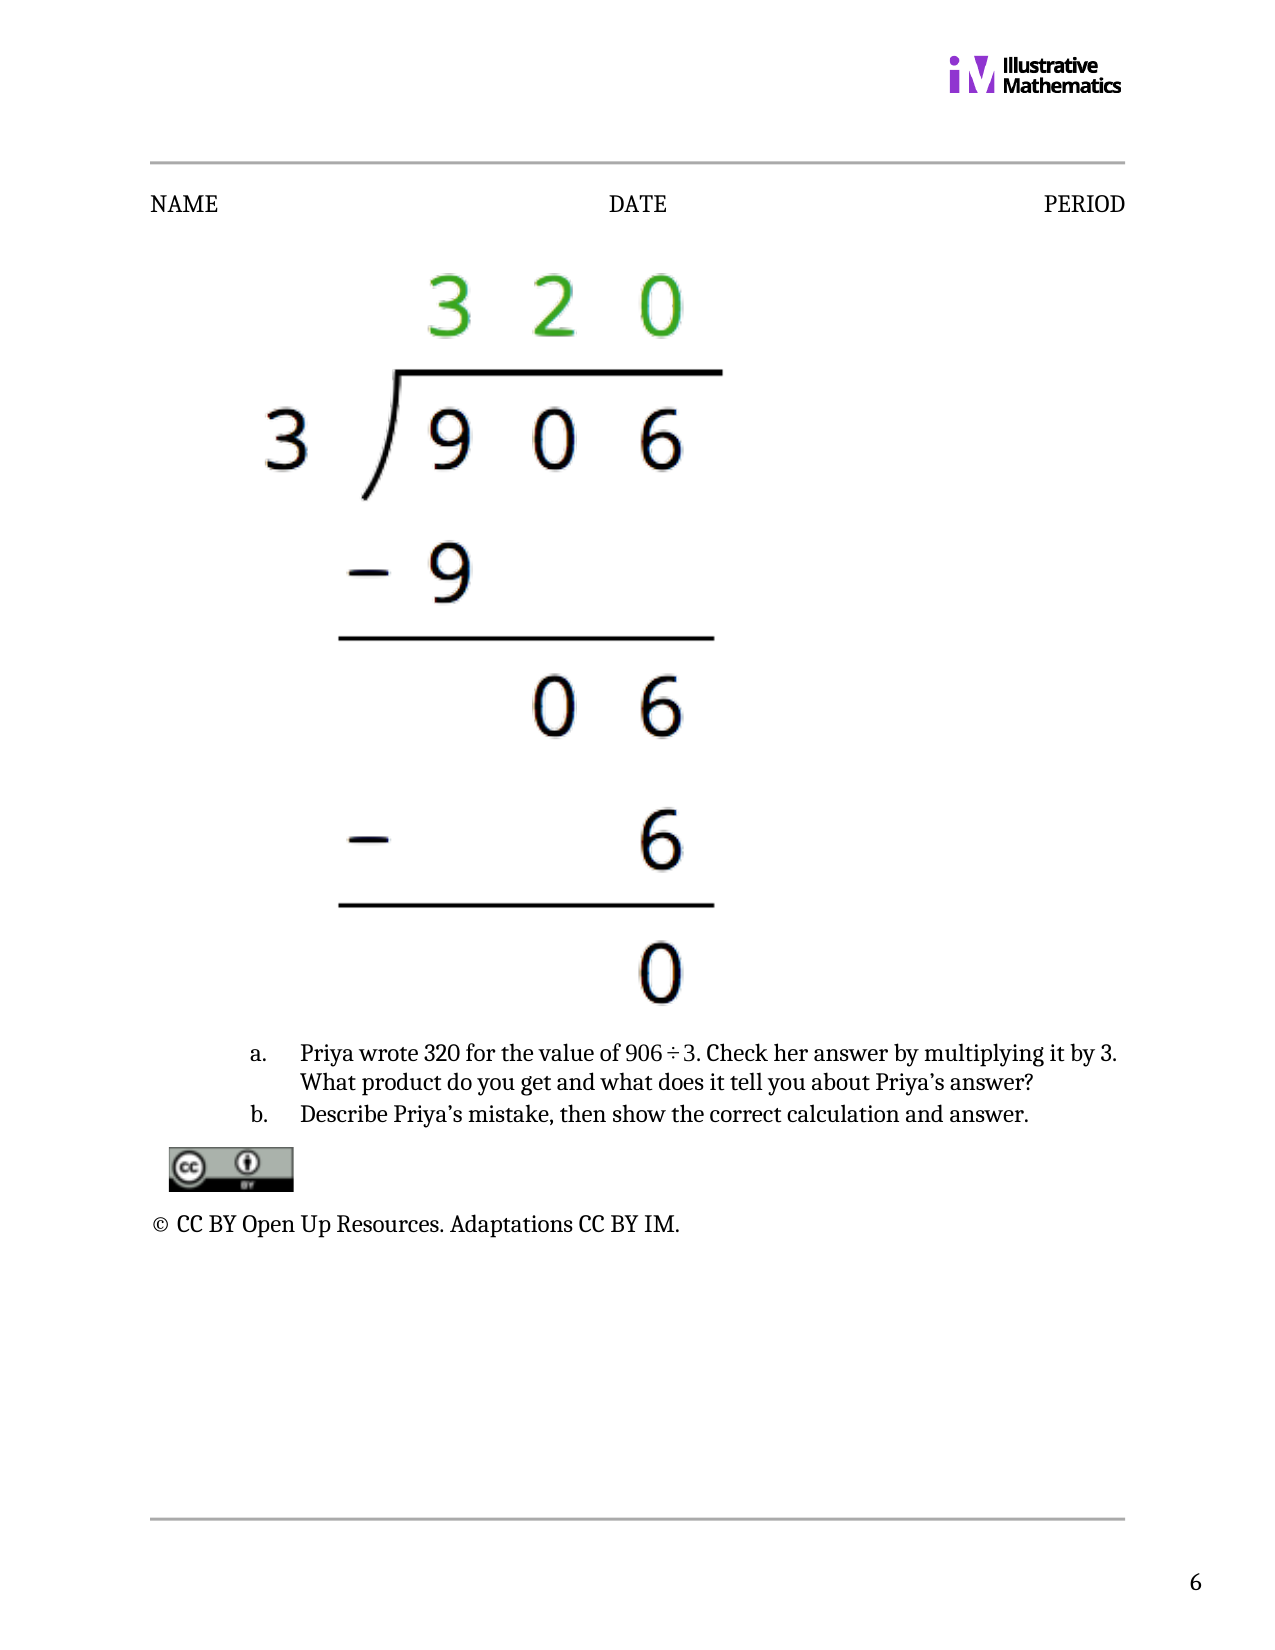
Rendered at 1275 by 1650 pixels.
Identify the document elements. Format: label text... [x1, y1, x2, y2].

text © CC BY Open Up Resources. Adaptations CC BY IM. [150, 1210, 1125, 1239]
list Priya wrote 320 for the value of . Check her answer by multiplying it by 3. What product do you get and what does it tell you about Priya’s answer? [250, 1039, 1125, 1096]
picture [168, 1147, 294, 1192]
picture [949, 55, 1121, 93]
list Describe Priya’s mistake, then show the correct calculation and answer. [250, 1100, 1125, 1129]
picture [243, 247, 744, 1029]
